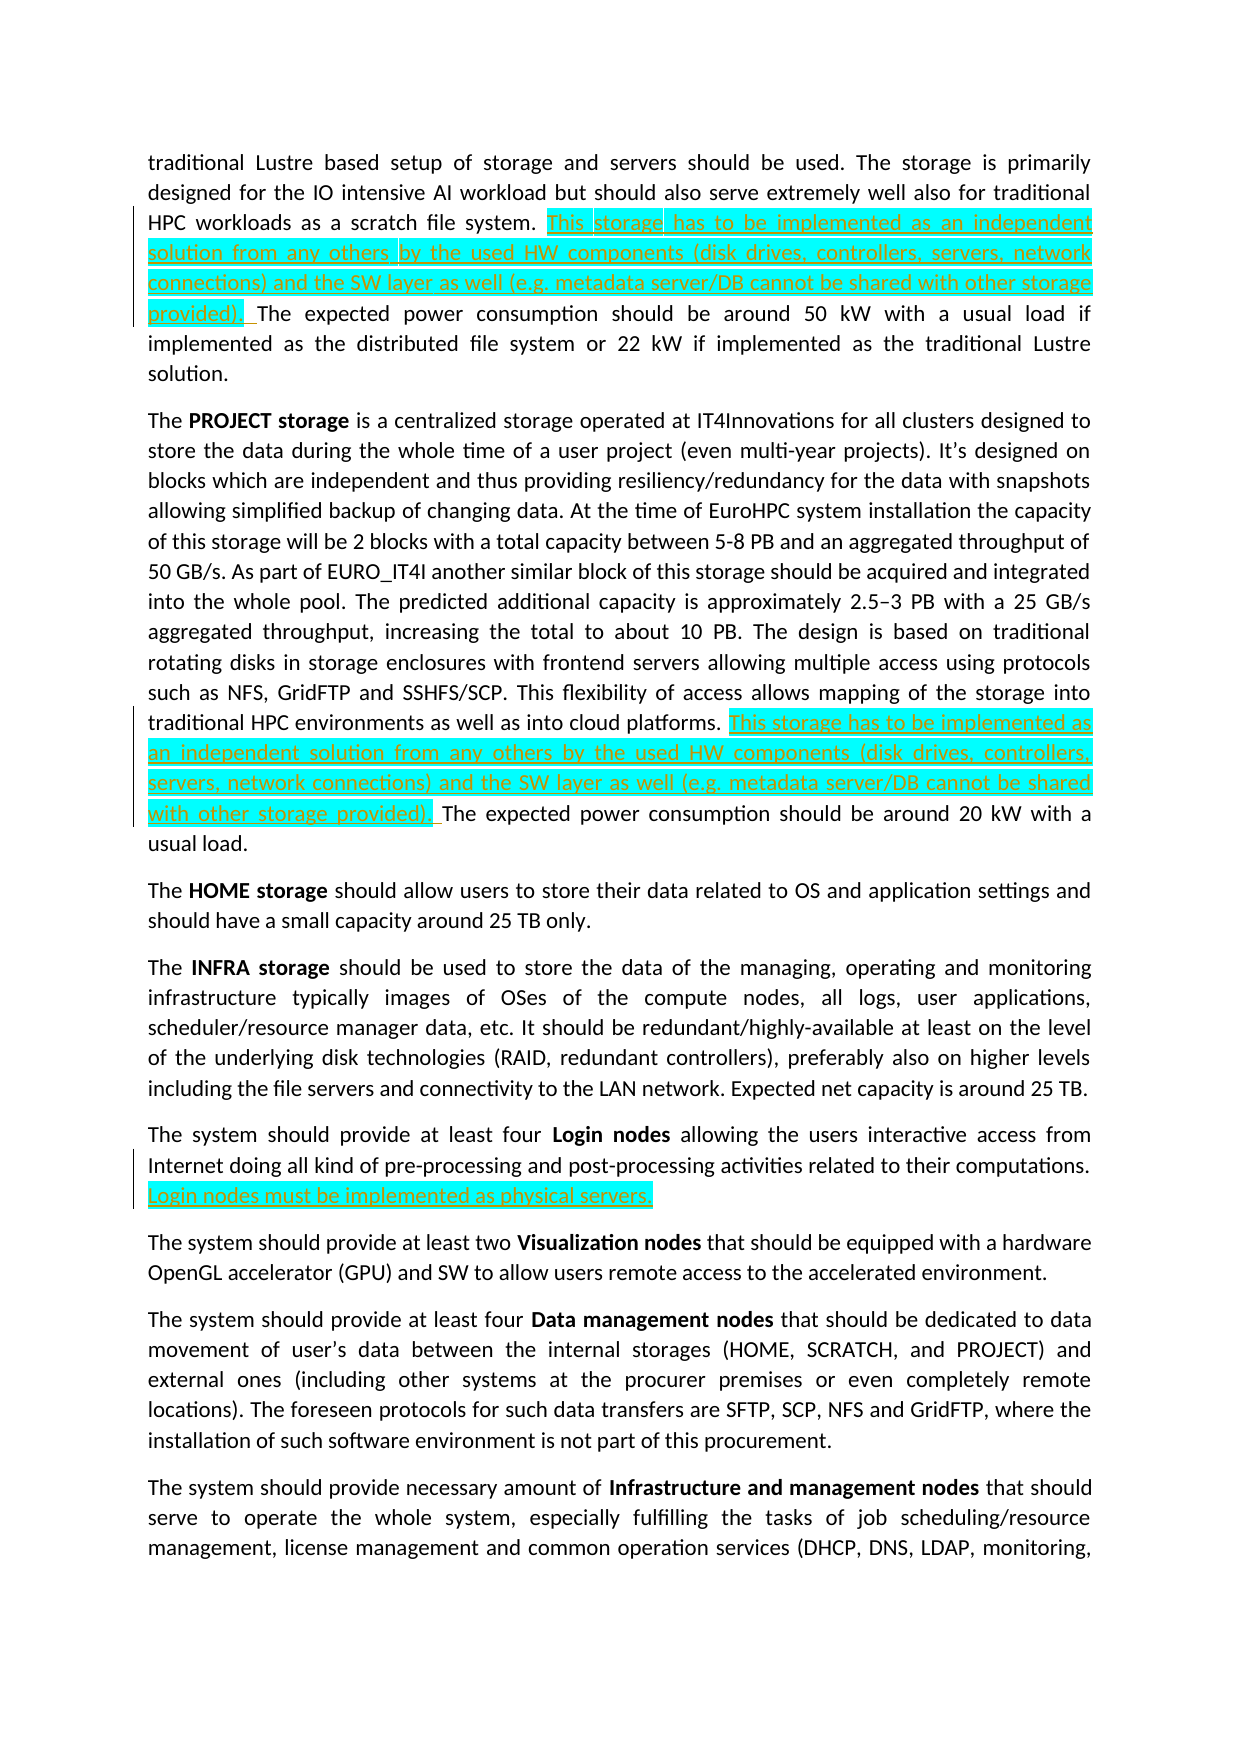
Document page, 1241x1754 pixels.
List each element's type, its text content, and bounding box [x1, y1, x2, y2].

text The HOME storage should allow users to store their data related to OS and application settings and should have a small capacity around 25 TB only. [148, 876, 1093, 934]
text The system should provide at least four Data management nodes that should be dedicated to data movement of user’s data between the internal storages (HOME, SCRATCH, and PROJECT) and external ones (including other systems at the procurer premises or even completely remote locations). The foreseen protocols for such data transfers are SFTP, SCP, NFS and GridFTP, where the installation of such software environment is not part of this procurement. [148, 1305, 1093, 1454]
text The system should provide at least two Visualization nodes that should be equipped with a hardware OpenGL accelerator (GPU) and SW to allow users remote access to the accelerated environment. [148, 1228, 1093, 1286]
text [148, 148, 1093, 269]
text The PROJECT storage is a centralized storage operated at IT4Innovations for all clusters designed to store the data during the whole time of a user project (even multi-year projects). It’s designed on blocks which are independent and thus providing resiliency/redundancy for the data with snapshots allowing simplified backup of changing data. At the time of EuroHPC system installation the capacity of this storage will be 2 blocks with a total capacity between 5-8 PB and an aggregated throughput of 50 GB/s. As part of EURO_IT4I another similar block of this storage should be acquired and integrated into the whole pool. The predicted additional capacity is approximately 2.5–3 PB with a 25 GB/s aggregated throughput, increasing the total to about 10 PB. The design is based on traditional rotating disks in storage enclosures with frontend servers allowing multiple access using protocols such as NFS, GridFTP and SSHFS/SCP. This flexibility of access allows mapping of the storage into traditional HPC environments as well as into cloud platforms. The expected power consumption should be around 20 kW with a usual load. [148, 406, 1093, 738]
text The system should provide at least four Login nodes allowing the users interactive access from Internet doing all kind of pre-processing and post-processing activities related to their computations. [148, 1121, 1093, 1209]
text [148, 1473, 1093, 1561]
text The INFRA storage should be used to store the data of the managing, operating and monitoring infrastructure typically images of OSes of the compute nodes, all logs, user applications, scheduler/resource manager data, etc. It should be redundant/highly-available at least on the level of the underlying disk technologies (RAID, redundant controllers), preferably also on higher levels including the file servers and connectivity to the LAN network. Expected net capacity is around 25 TB. [148, 953, 1093, 1102]
